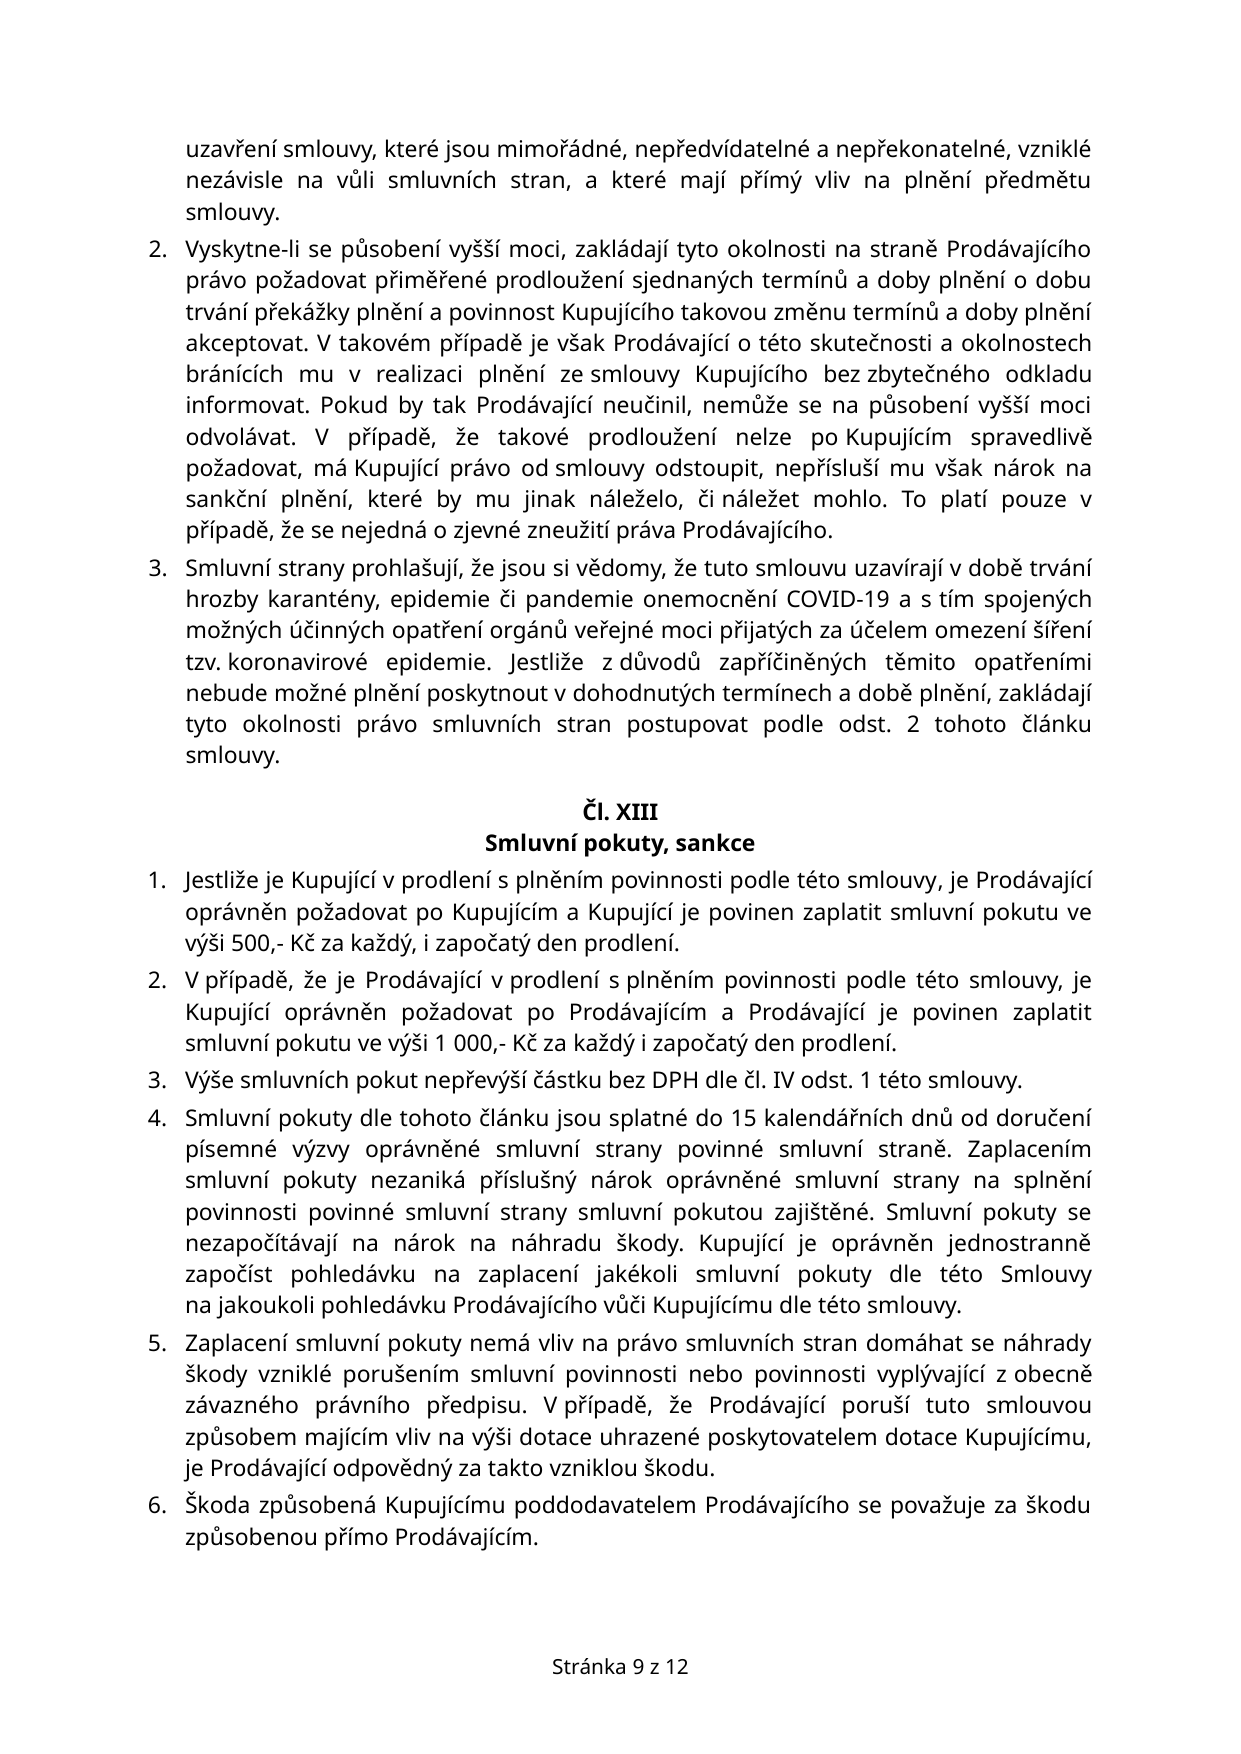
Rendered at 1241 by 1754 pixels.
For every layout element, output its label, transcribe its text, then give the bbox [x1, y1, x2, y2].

subtitle Smluvní strany prohlašují, že jsou si vědomy, že tuto smlouvu uzavírají v době trvání hrozby karantény, epidemie či pandemie onemocnění COVID-19 a s tím spojených možných účinných opatření orgánů veřejné moci přijatých za účelem omezení šíření tzv. koronavirové epidemie. Jestliže z důvodů zapříčiněných těmito opatřeními nebude možné plnění poskytnout v dohodnutých termínech a době plnění, zakládají tyto okolnosti právo smluvních stran postupovat podle odst. 2 tohoto článku smlouvy. [148, 552, 1093, 770]
subtitle Smluvní pokuty, sankce [148, 827, 1093, 858]
subtitle Výše smluvních pokut nepřevýší částku bez DPH dle čl. IV odst. 1 této smlouvy. [148, 1064, 1093, 1095]
subtitle Čl. XIII [148, 795, 1093, 827]
subtitle Zaplacení smluvní pokuty nemá vliv na právo smluvních stran domáhat se náhrady škody vzniklé porušením smluvní povinnosti nebo povinnosti vyplývající z obecně závazného právního předpisu. V případě, že Prodávající poruší tuto smlouvou způsobem majícím vliv na výši dotace uhrazené poskytovatelem dotace Kupujícímu, je Prodávající odpovědný za takto vzniklou škodu. [148, 1327, 1093, 1483]
subtitle Vyskytne-li se působení vyšší moci, zakládají tyto okolnosti na straně Prodávajícího právo požadovat přiměřené prodloužení sjednaných termínů a doby plnění o dobu trvání překážky plnění a povinnost Kupujícího takovou změnu termínů a doby plnění akceptovat. V takovém případě je však Prodávající o této skutečnosti a okolnostech bránících mu v realizaci plnění ze smlouvy Kupujícího bez zbytečného odkladu informovat. Pokud by tak Prodávající neučinil, nemůže se na působení vyšší moci odvolávat. V případě, že takové prodloužení nelze po Kupujícím spravedlivě požadovat, má Kupující právo od smlouvy odstoupit, nepřísluší mu však nárok na sankční plnění, které by mu jinak náleželo, či náležet mohlo. To platí pouze v případě, že se nejedná o zjevné zneužití práva Prodávajícího. [148, 233, 1093, 545]
subtitle Smluvní pokuty dle tohoto článku jsou splatné do 15 kalendářních dnů od doručení písemné výzvy oprávněné smluvní strany povinné smluvní straně. Zaplacením smluvní pokuty nezaniká příslušný nárok oprávněné smluvní strany na splnění povinnosti povinné smluvní strany smluvní pokutou zajištěné. Smluvní pokuty se nezapočítávají na nárok na náhradu škody. Kupující je oprávněn jednostranně započíst pohledávku na zaplacení jakékoli smluvní pokuty dle této Smlouvy na jakoukoli pohledávku Prodávajícího vůči Kupujícímu dle této smlouvy. [148, 1102, 1093, 1320]
subtitle V případě, že je Prodávající v prodlení s plněním povinnosti podle této smlouvy, je Kupující oprávněn požadovat po Prodávajícím a Prodávající je povinen zaplatit smluvní pokutu ve výši 1 000,- Kč za každý i započatý den prodlení. [148, 964, 1093, 1058]
subtitle Jestliže je Kupující v prodlení s plněním povinnosti podle této smlouvy, je Prodávající oprávněn požadovat po Kupujícím a Kupující je povinen zaplatit smluvní pokutu ve výši 500,- Kč za každý, i započatý den prodlení. [147, 864, 1093, 958]
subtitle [148, 133, 1093, 227]
subtitle Škoda způsobená Kupujícímu poddodavatelem Prodávajícího se považuje za škodu způsobenou přímo Prodávajícím. [148, 1489, 1093, 1552]
